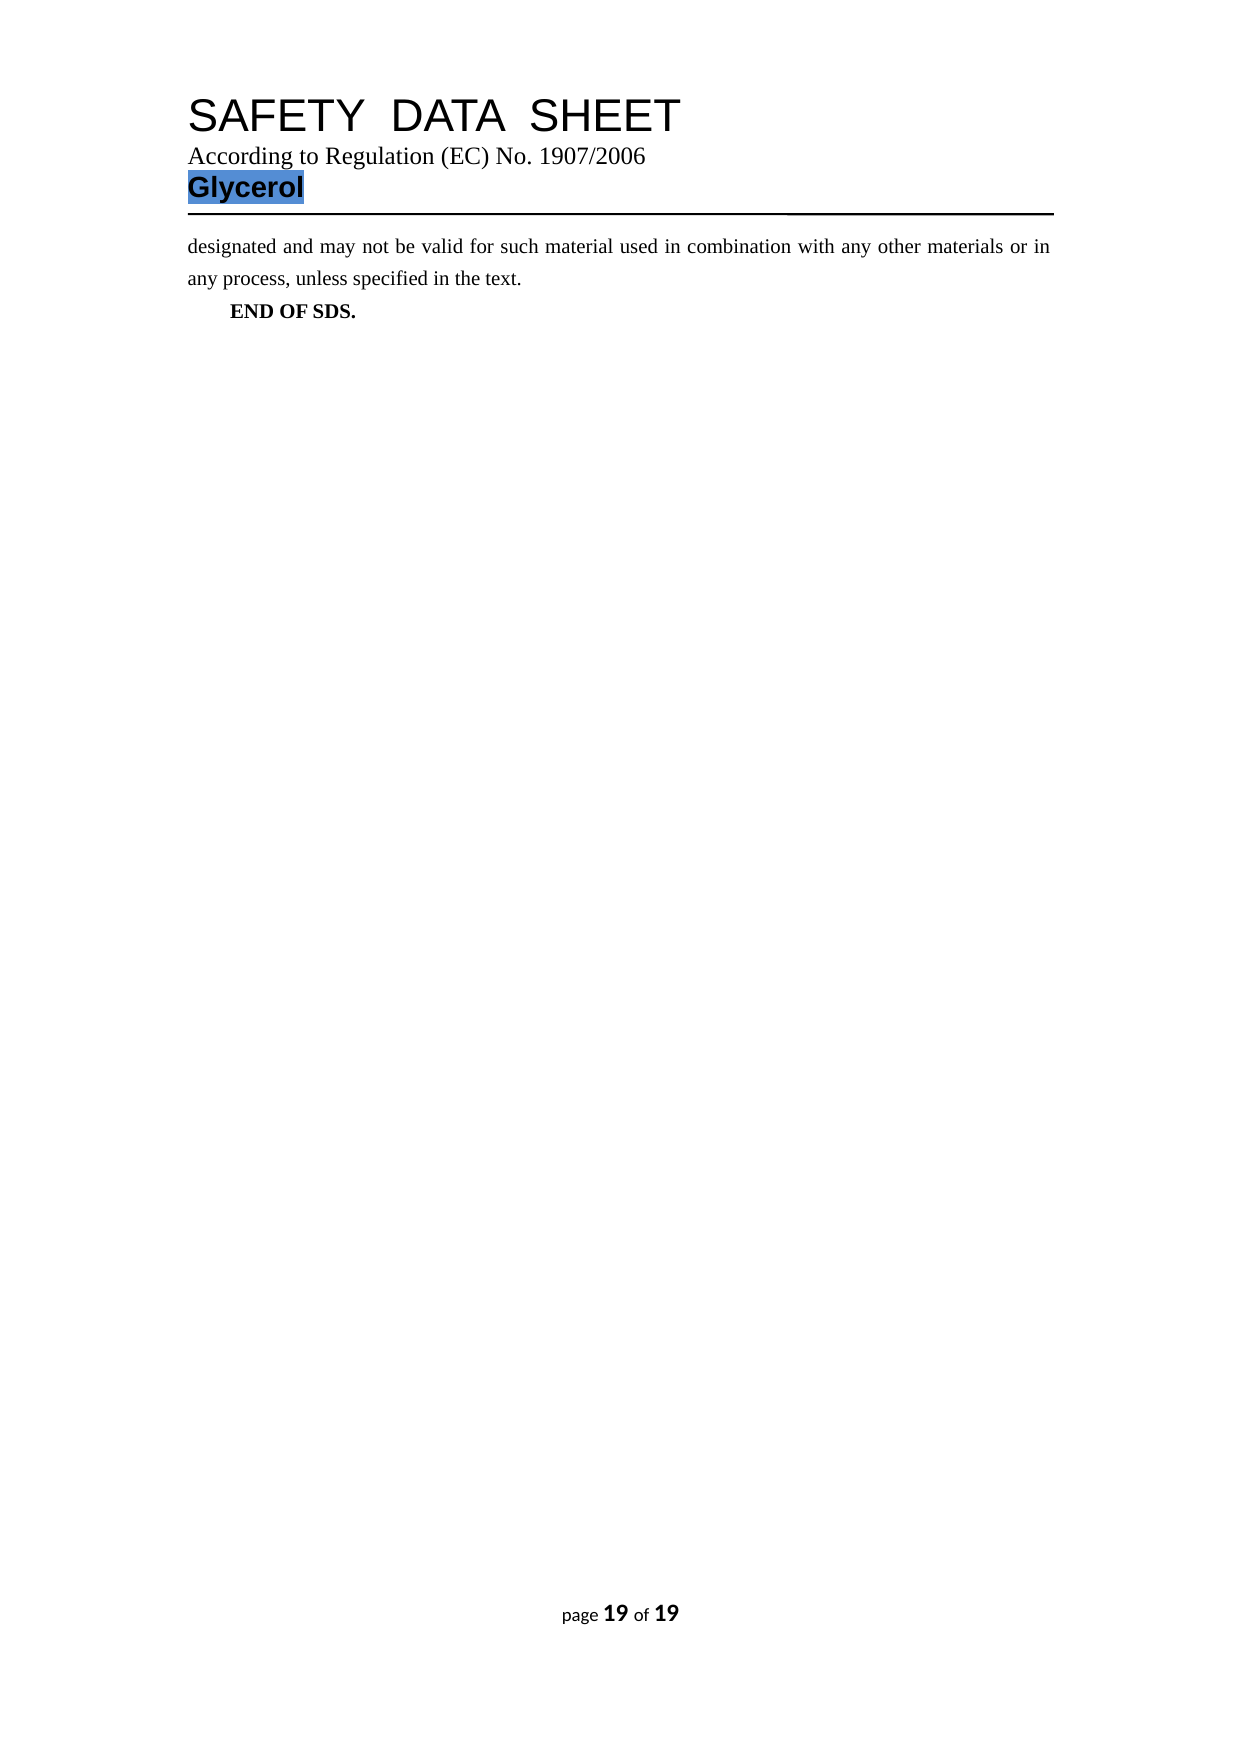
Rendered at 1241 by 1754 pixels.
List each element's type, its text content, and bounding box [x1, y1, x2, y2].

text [187, 229, 1053, 294]
text END OF SDS. [187, 294, 1053, 327]
